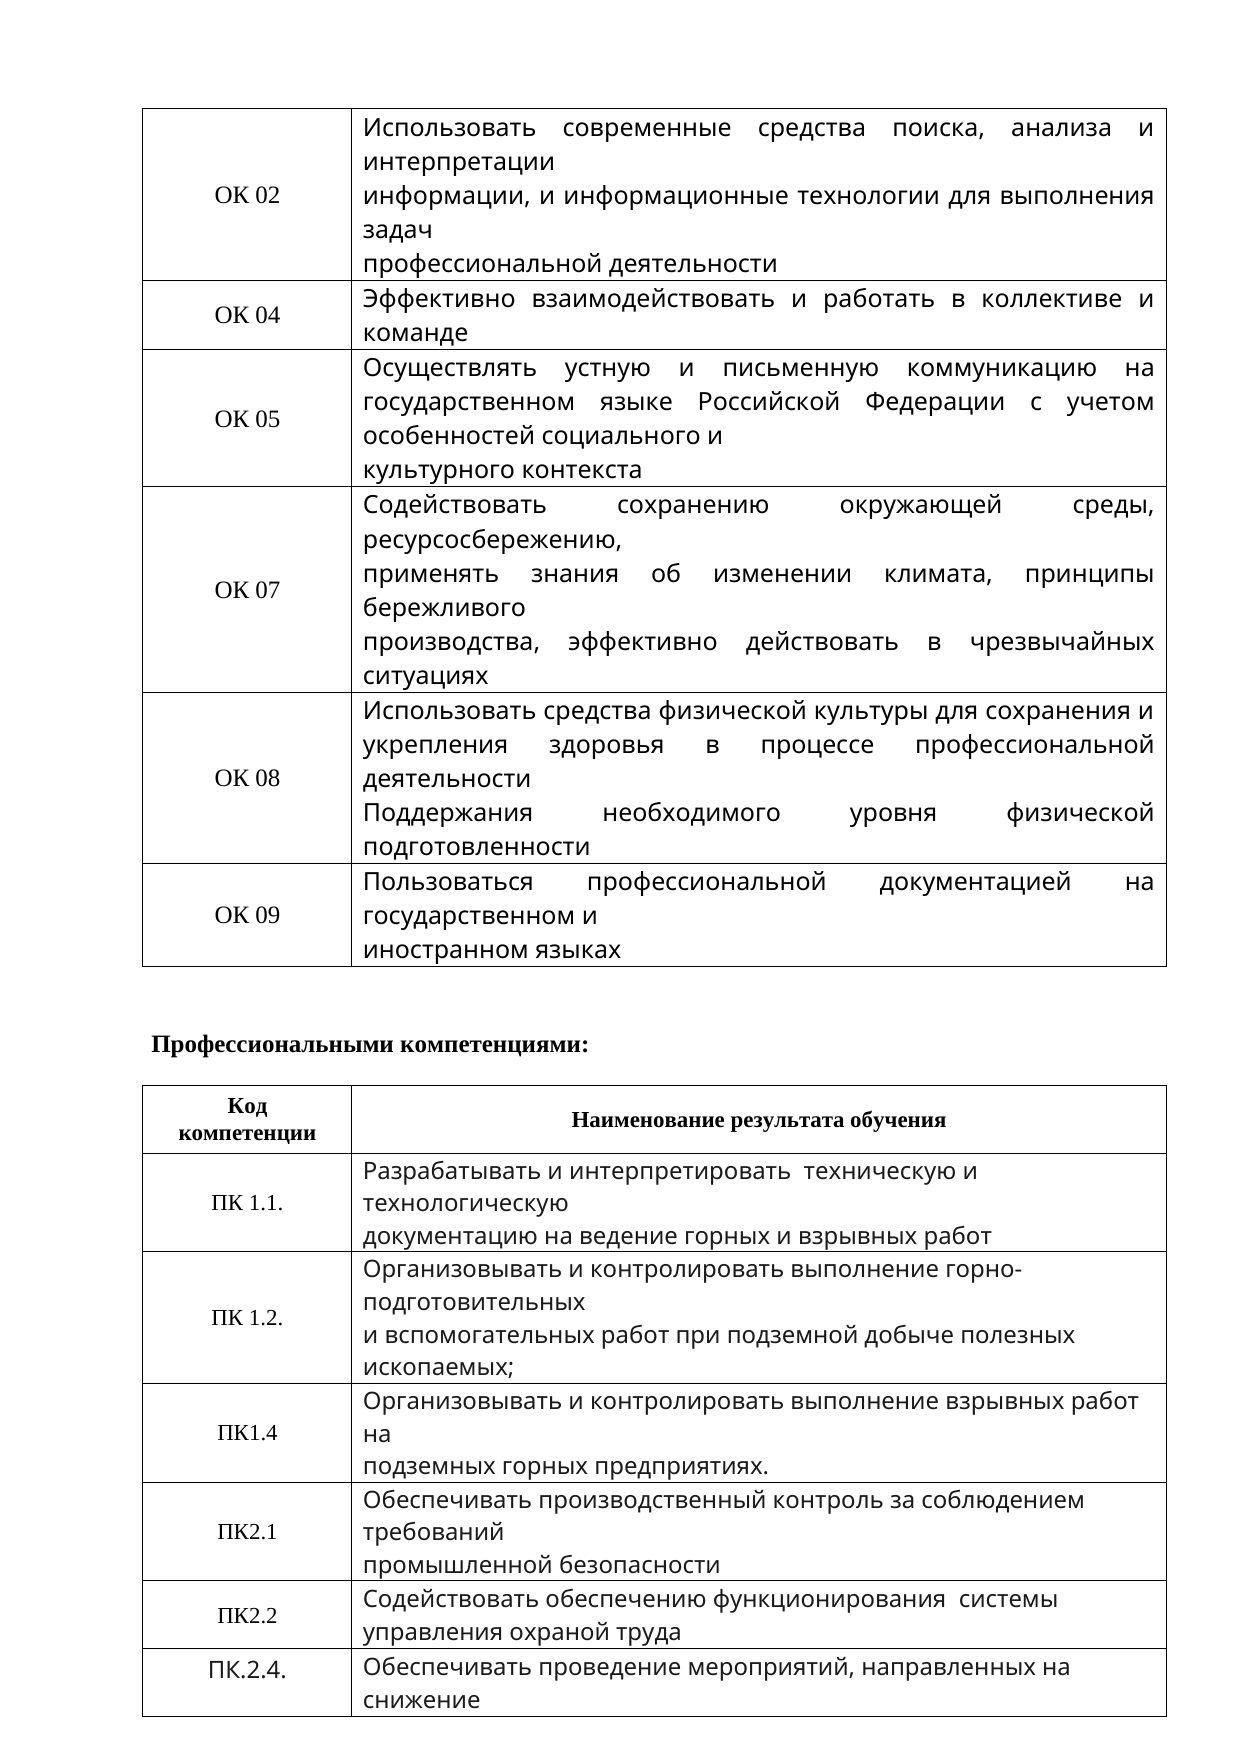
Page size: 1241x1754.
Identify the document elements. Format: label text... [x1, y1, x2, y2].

table_cell ОК 08 [143, 693, 351, 863]
table_cell ОК 04 [143, 281, 351, 349]
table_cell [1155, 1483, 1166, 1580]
table_cell ПК2.2 [143, 1581, 351, 1648]
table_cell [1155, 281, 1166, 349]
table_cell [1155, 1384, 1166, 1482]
table_cell ОК 07 [143, 487, 351, 692]
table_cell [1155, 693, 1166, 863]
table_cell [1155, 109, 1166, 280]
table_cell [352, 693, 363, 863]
table_cell ПК2.1 [143, 1483, 351, 1580]
table_header Код компетенции [143, 1086, 351, 1152]
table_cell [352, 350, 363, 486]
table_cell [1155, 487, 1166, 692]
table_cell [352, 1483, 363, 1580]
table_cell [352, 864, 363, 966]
table_cell ПК 1.2. [143, 1252, 351, 1383]
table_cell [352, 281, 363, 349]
table_cell ОК 09 [143, 864, 351, 966]
text Профессиональными компетенциями: [151, 1029, 1178, 1058]
table_cell ПК.2.4. [143, 1649, 351, 1716]
table_cell ПК1.4 [143, 1384, 351, 1482]
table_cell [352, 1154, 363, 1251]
table_cell ОК 05 [143, 350, 351, 486]
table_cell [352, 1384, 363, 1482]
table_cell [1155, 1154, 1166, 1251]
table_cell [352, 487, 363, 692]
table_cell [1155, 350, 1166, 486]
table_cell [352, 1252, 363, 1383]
table_cell Содействовать обеспечению функционирования системы управления охраной труда [352, 1581, 1166, 1648]
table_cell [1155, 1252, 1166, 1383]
table_cell Обеспечивать проведение мероприятий, направленных на снижение профессиональных рисков [352, 1649, 1166, 1716]
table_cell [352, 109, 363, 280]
table_cell ПК 1.1. [143, 1154, 351, 1251]
table_header Наименование результата обучения [352, 1086, 1166, 1152]
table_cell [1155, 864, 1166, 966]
table_cell ОК 02 [143, 109, 351, 280]
